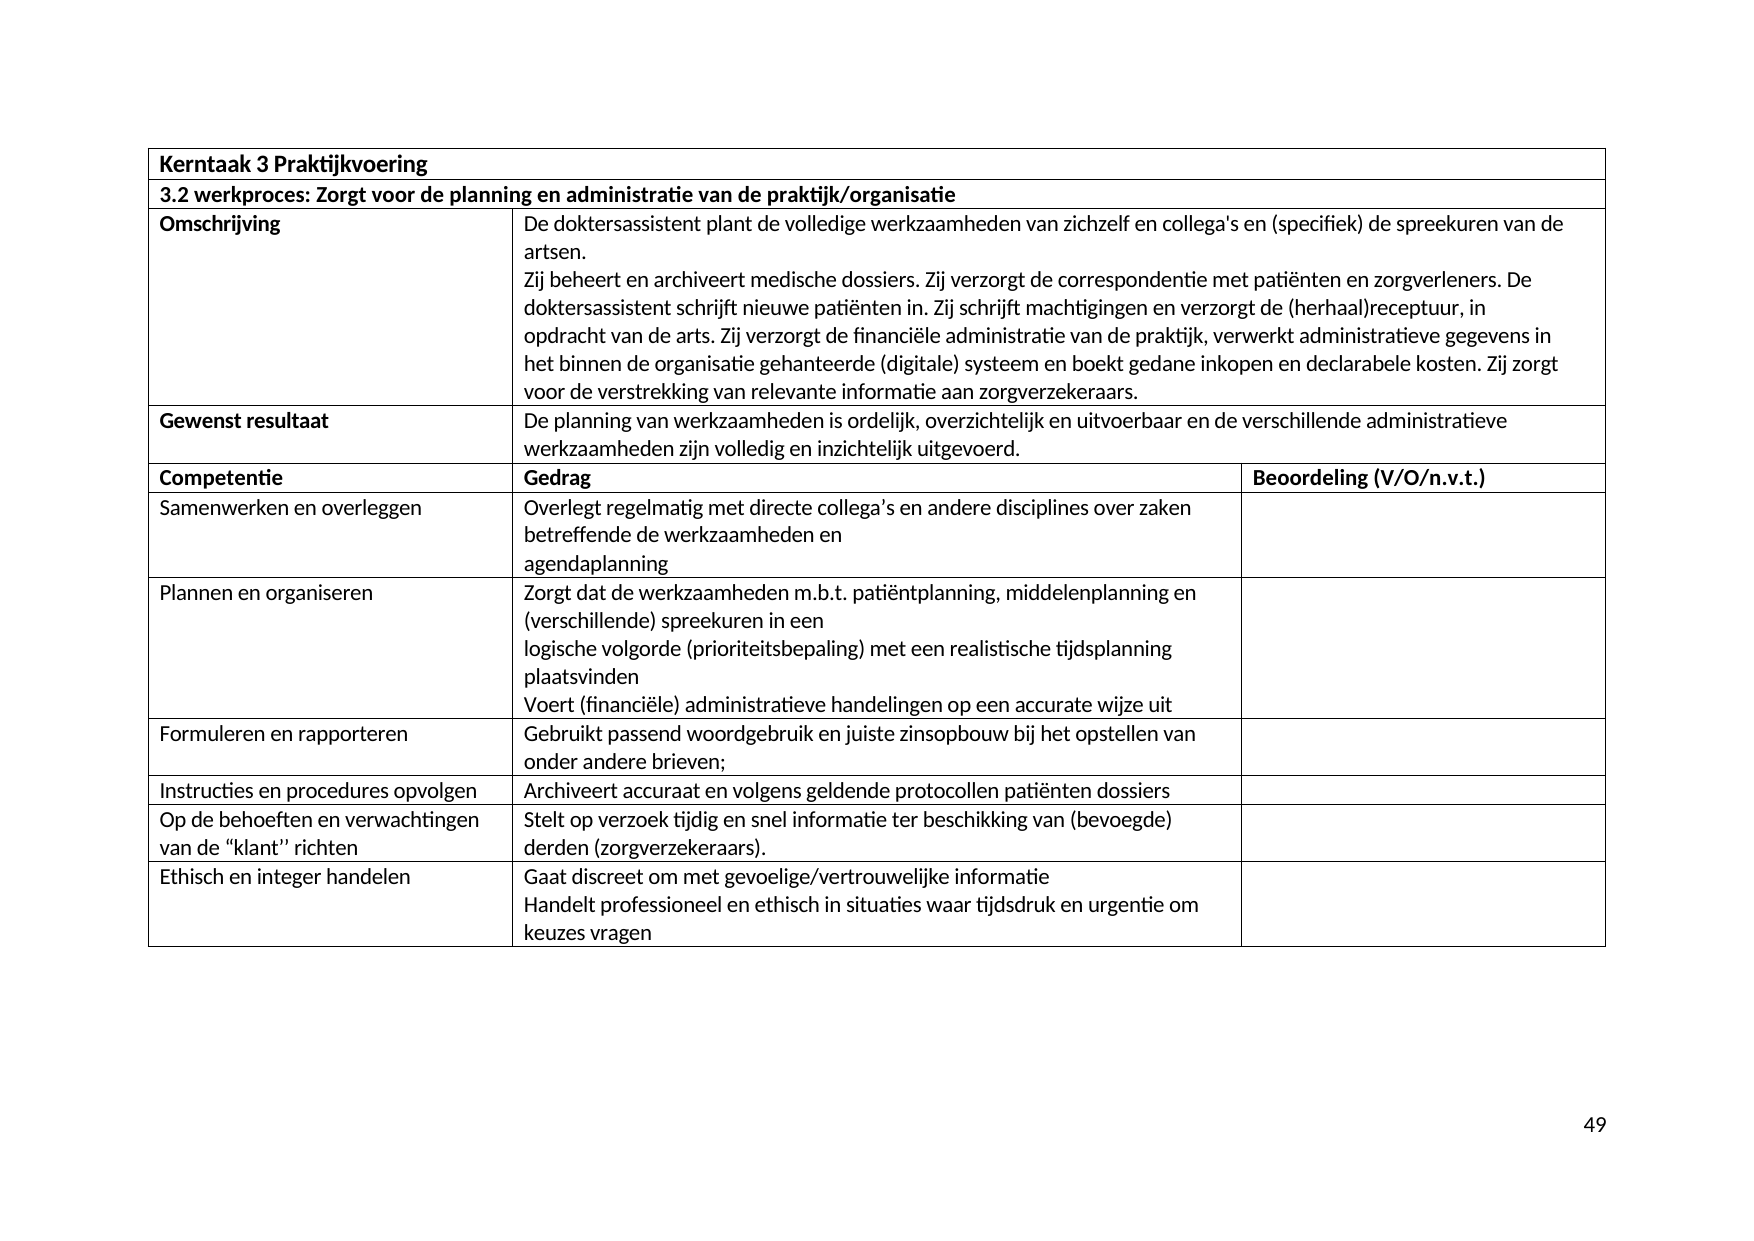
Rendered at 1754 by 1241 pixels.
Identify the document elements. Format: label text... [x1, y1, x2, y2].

table_cell Formuleren en rapporteren [149, 719, 512, 775]
table_cell Competentie [149, 464, 512, 492]
table_cell Zorgt dat de werkzaamheden m.b.t. patiëntplanning, middelenplanning en (verschillende) spreekuren in een logische volgorde (prioriteitsbepaling) met een realistische tijdsplanning plaatsvinden Voert (financiële) administratieve handelingen op een accurate wijze uit [513, 578, 1241, 718]
table_cell [1242, 862, 1605, 946]
table_cell [1242, 493, 1605, 577]
table_cell [1242, 776, 1605, 804]
table_cell Archiveert accuraat en volgens geldende protocollen patiënten dossiers [513, 776, 1241, 804]
table_cell [1242, 578, 1605, 718]
table_cell Gewenst resultaat [149, 406, 512, 462]
table_header Kerntaak 3 Praktijkvoering [149, 149, 1605, 179]
table_cell Overlegt regelmatig met directe collega’s en andere disciplines over zaken betreffende de werkzaamheden en agendaplanning [513, 493, 1241, 577]
table_cell 3.2 werkproces: Zorgt voor de planning en administratie van de praktijk/organisatie [149, 180, 1605, 208]
table_cell Stelt op verzoek tijdig en snel informatie ter beschikking van (bevoegde) derden (zorgverzekeraars). [513, 805, 1241, 861]
table_cell Instructies en procedures opvolgen [149, 776, 512, 804]
table_cell Beoordeling (V/O/n.v.t.) [1242, 464, 1605, 492]
table_cell Gaat discreet om met gevoelige/vertrouwelijke informatie Handelt professioneel en ethisch in situaties waar tijdsdruk en urgentie om keuzes vragen [513, 862, 1241, 946]
table_cell Omschrijving [149, 209, 512, 405]
table_cell [1242, 719, 1605, 775]
table_cell Samenwerken en overleggen [149, 493, 512, 577]
table_cell Gebruikt passend woordgebruik en juiste zinsopbouw bij het opstellen van onder andere brieven; [513, 719, 1241, 775]
table_cell Ethisch en integer handelen [149, 862, 512, 946]
table_cell De planning van werkzaamheden is ordelijk, overzichtelijk en uitvoerbaar en de verschillende administratieve werkzaamheden zijn volledig en inzichtelijk uitgevoerd. [513, 406, 1605, 462]
table_cell Plannen en organiseren [149, 578, 512, 718]
table_cell De doktersassistent plant de volledige werkzaamheden van zichzelf en collega's en (specifiek) de spreekuren van de artsen. Zij beheert en archiveert medische dossiers. Zij verzorgt de correspondentie met patiënten en zorgverleners. De doktersassistent schrijft nieuwe patiënten in. Zij schrijft machtigingen en verzorgt de (herhaal)receptuur, in opdracht van de arts. Zij verzorgt de financiële administratie van de praktijk, verwerkt administratieve gegevens in het binnen de organisatie gehanteerde (digitale) systeem en boekt gedane inkopen en declarabele kosten. Zij zorgt voor de verstrekking van relevante informatie aan zorgverzekeraars. [513, 209, 1605, 405]
table_cell Gedrag [513, 464, 1241, 492]
table_cell [1242, 805, 1605, 861]
table_cell Op de behoeften en verwachtingen van de “klant’’ richten [149, 805, 512, 861]
